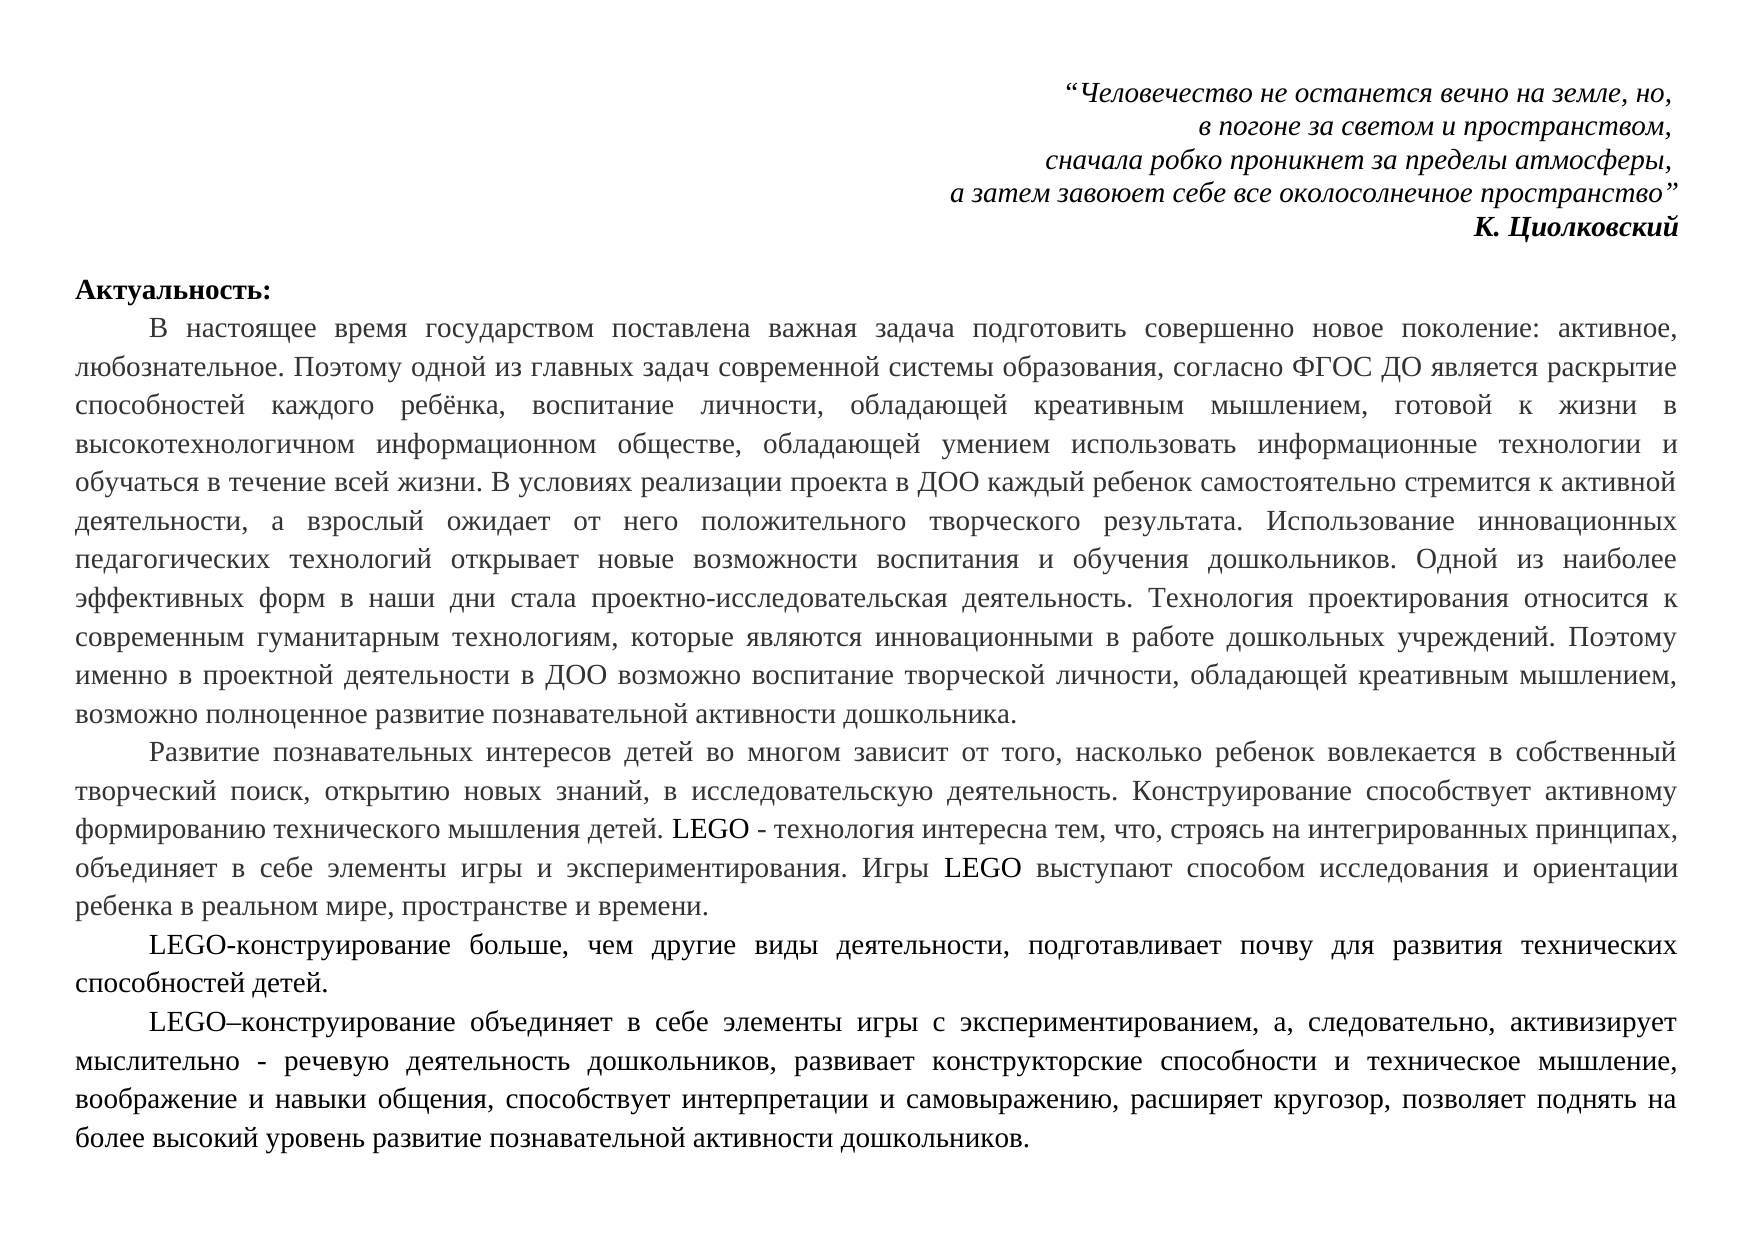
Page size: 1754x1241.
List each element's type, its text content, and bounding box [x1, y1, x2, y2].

text Развитие познавательных интересов детей во многом зависит от того, насколько ребенок вовлекается в собственный творческий поиск, открытию новых знаний, в исследовательскую деятельность. Конструирование способствует активному формированию технического мышления детей. LEGO - технология интересна тем, что, строясь на интегрированных принципах, объединяет в себе элементы игры и экспериментирования. Игры LEGO выступают способом исследования и ориентации ребенка в реальном мире, пространстве и времени. [75, 734, 1679, 922]
text “Человечество не останется вечно на земле, но, в погоне за светом и пространством, сначала робко проникнет за пределы атмосферы, а затем завоюет себе все околосолнечное пространство” К. Циолковский [75, 75, 1679, 243]
text LEGO-конструирование больше, чем другие виды деятельности, подготавливает почву для развития технических способностей детей. [75, 927, 1679, 999]
text В настоящее время государством поставлена важная задача подготовить совершенно новое поколение: активное, любознательное. Поэтому одной из главных задач современной системы образования, согласно ФГОС ДО является раскрытие способностей каждого ребёнка, воспитание личности, обладающей креативным мышлением, готовой к жизни в высокотехнологичном информационном обществе, обладающей умением использовать информационные технологии и обучаться в течение всей жизни. В условиях реализации проекта в ДОО каждый ребенок самостоятельно стремится к активной деятельности, а взрослый ожидает от него положительного творческого результата. Использование инновационных педагогических технологий открывает новые возможности воспитания и обучения дошкольников. Одной из наиболее эффективных форм в наши дни стала проектно-исследовательская деятельность. Технология проектирования относится к современным гуманитарным технологиям, которые являются инновационными в работе дошкольных учреждений. Поэтому именно в проектной деятельности в ДОО возможно воспитание творческой личности, обладающей креативным мышлением, возможно полноценное развитие познавательной активности дошкольника. [75, 310, 1679, 729]
text LEGO–конструирование объединяет в себе элементы игры с экспериментированием, а, следовательно, активизирует мыслительно - речевую деятельность дошкольников, развивает конструкторские способности и техническое мышление, воображение и навыки общения, способствует интерпретации и самовыражению, расширяет кругозор, позволяет поднять на более высокий уровень развитие познавательной активности дошкольников. [75, 1004, 1679, 1153]
text Актуальность: [75, 272, 1679, 305]
